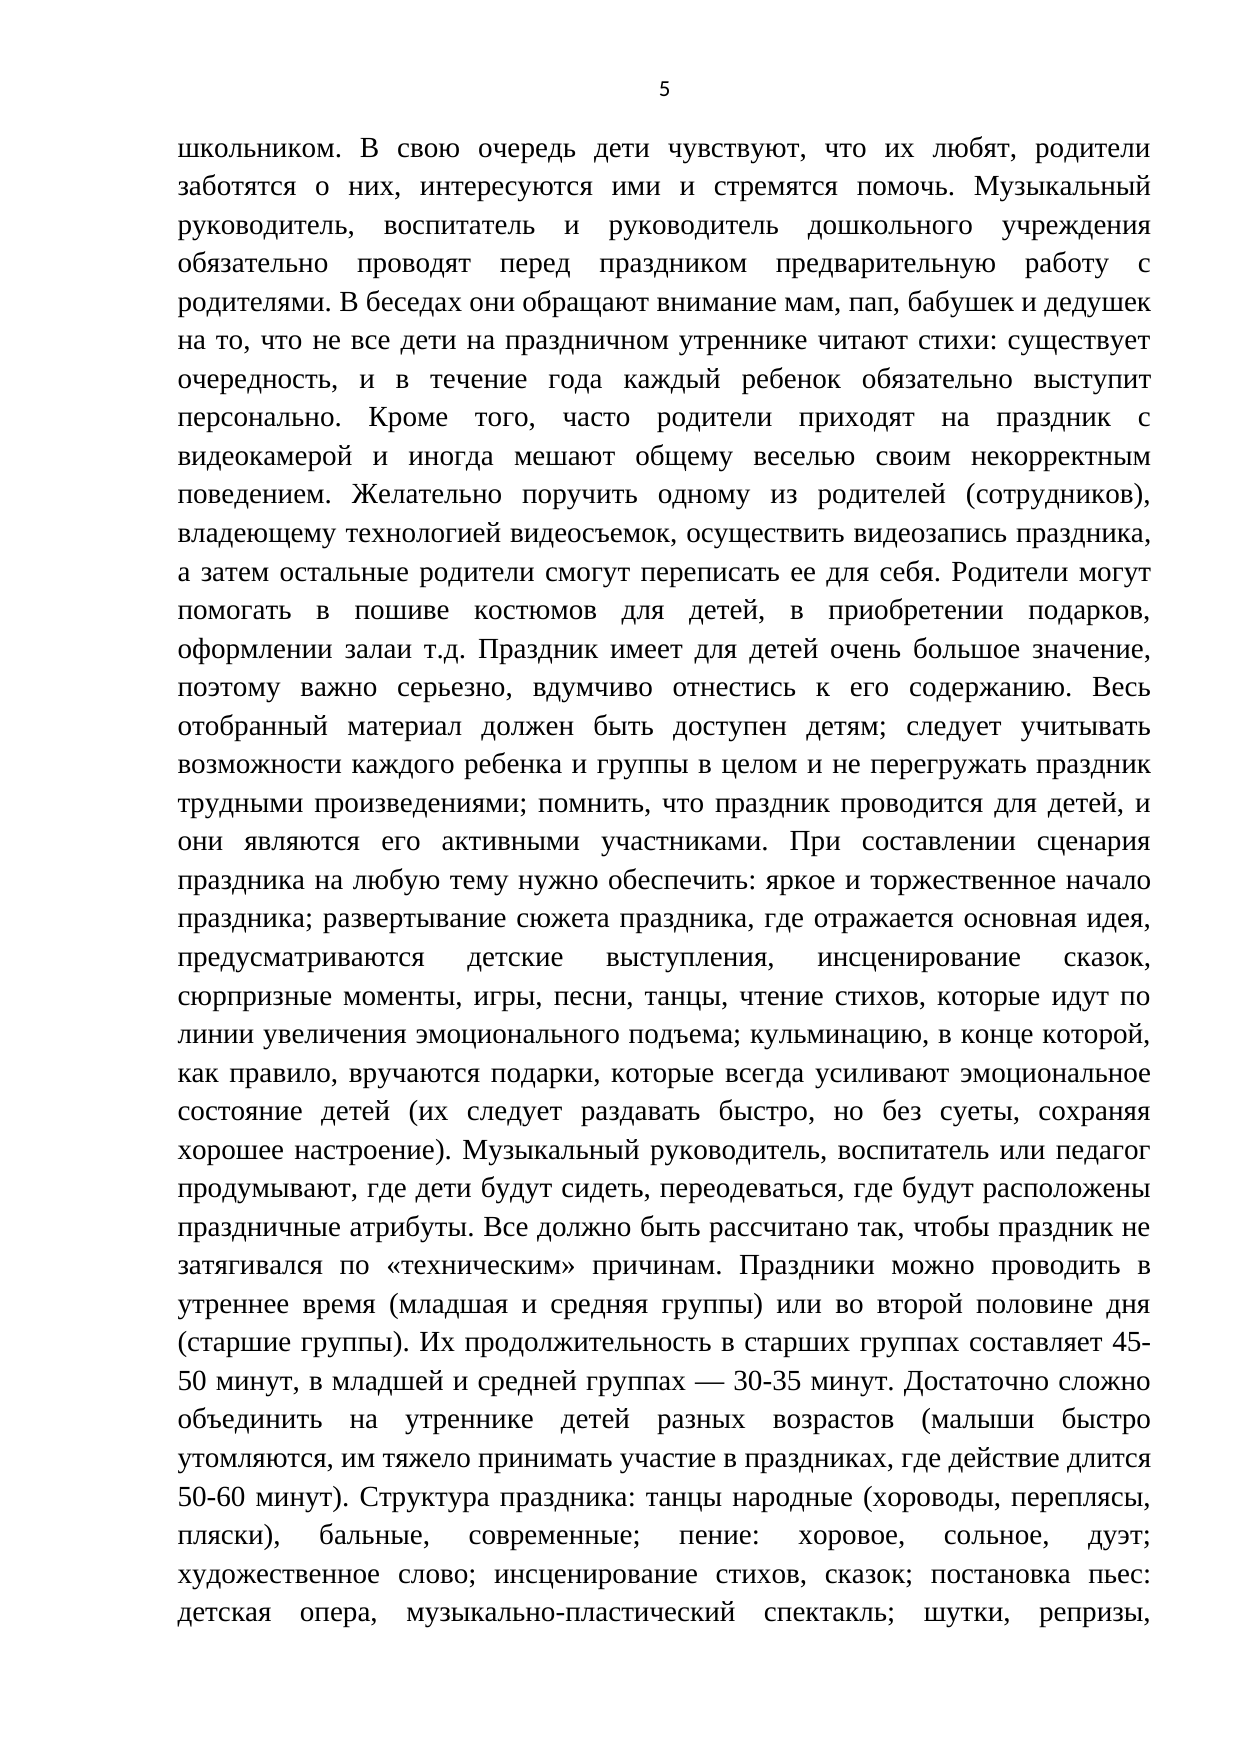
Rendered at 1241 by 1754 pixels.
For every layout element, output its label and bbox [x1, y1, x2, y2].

text [177, 130, 1152, 1628]
